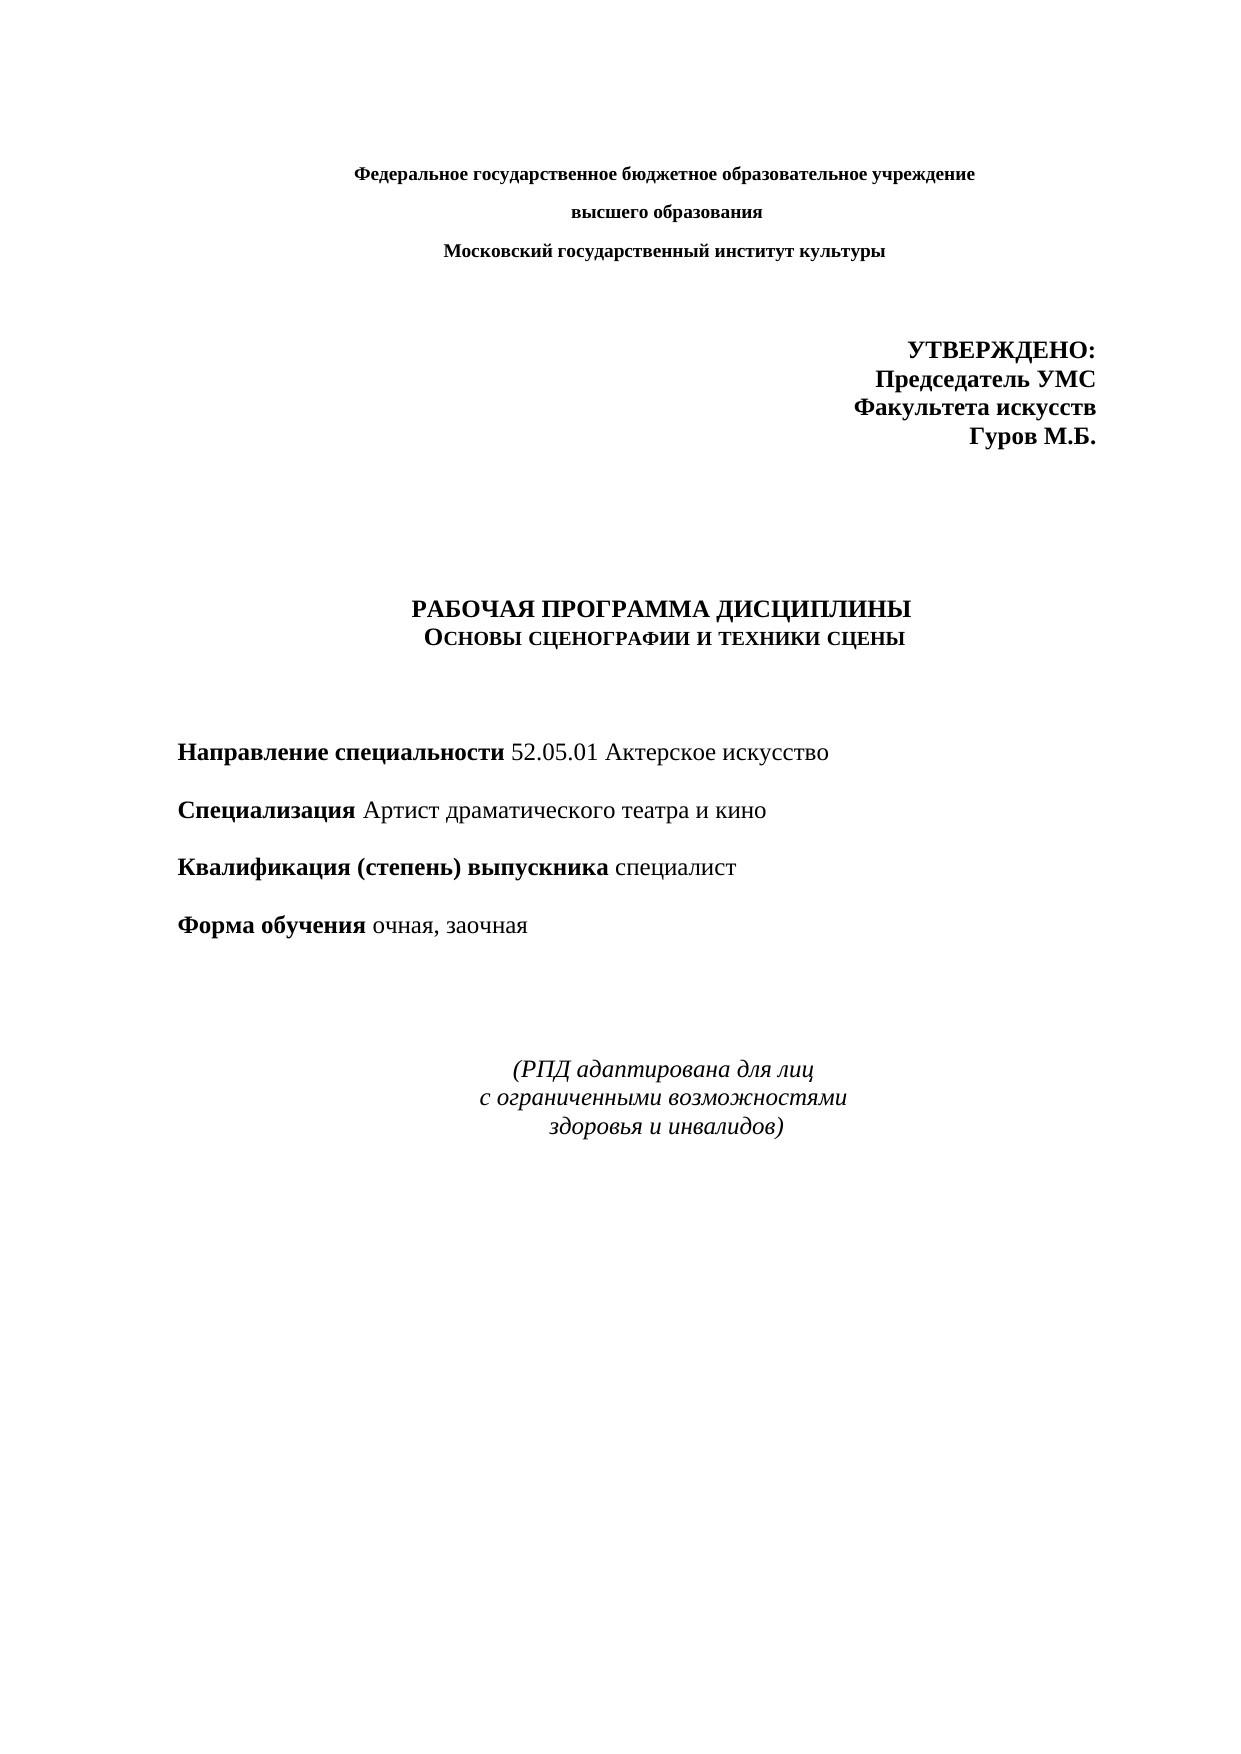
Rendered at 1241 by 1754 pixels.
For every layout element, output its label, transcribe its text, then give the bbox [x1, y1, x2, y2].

table_header УТВЕРЖДЕНО: Председатель УМС Факультета искусств Гуров М.Б. [665, 335, 1107, 450]
text Направление специальности 52.05.01 Актерское искусство [177, 737, 1152, 766]
text Квалификация (степень) выпускника специалист [177, 852, 1152, 881]
text здоровья и инвалидов) [177, 1111, 1152, 1140]
text РАБОЧАЯ ПРОГРАММА ДИСЦИПЛИНЫ Основы сценографии и техники сцены [177, 594, 1152, 651]
text (РПД адаптирована для лиц [177, 1054, 1152, 1082]
text Специализация Артист драматического театра и кино [177, 795, 1152, 824]
text Федеральное государственное бюджетное образовательное учреждение [177, 162, 1152, 201]
text Московский государственный институт культуры [177, 239, 1152, 277]
text Форма обучения очная, заочная [177, 910, 1152, 939]
text с ограниченными возможностями [177, 1082, 1152, 1111]
text высшего образования [177, 201, 1152, 239]
